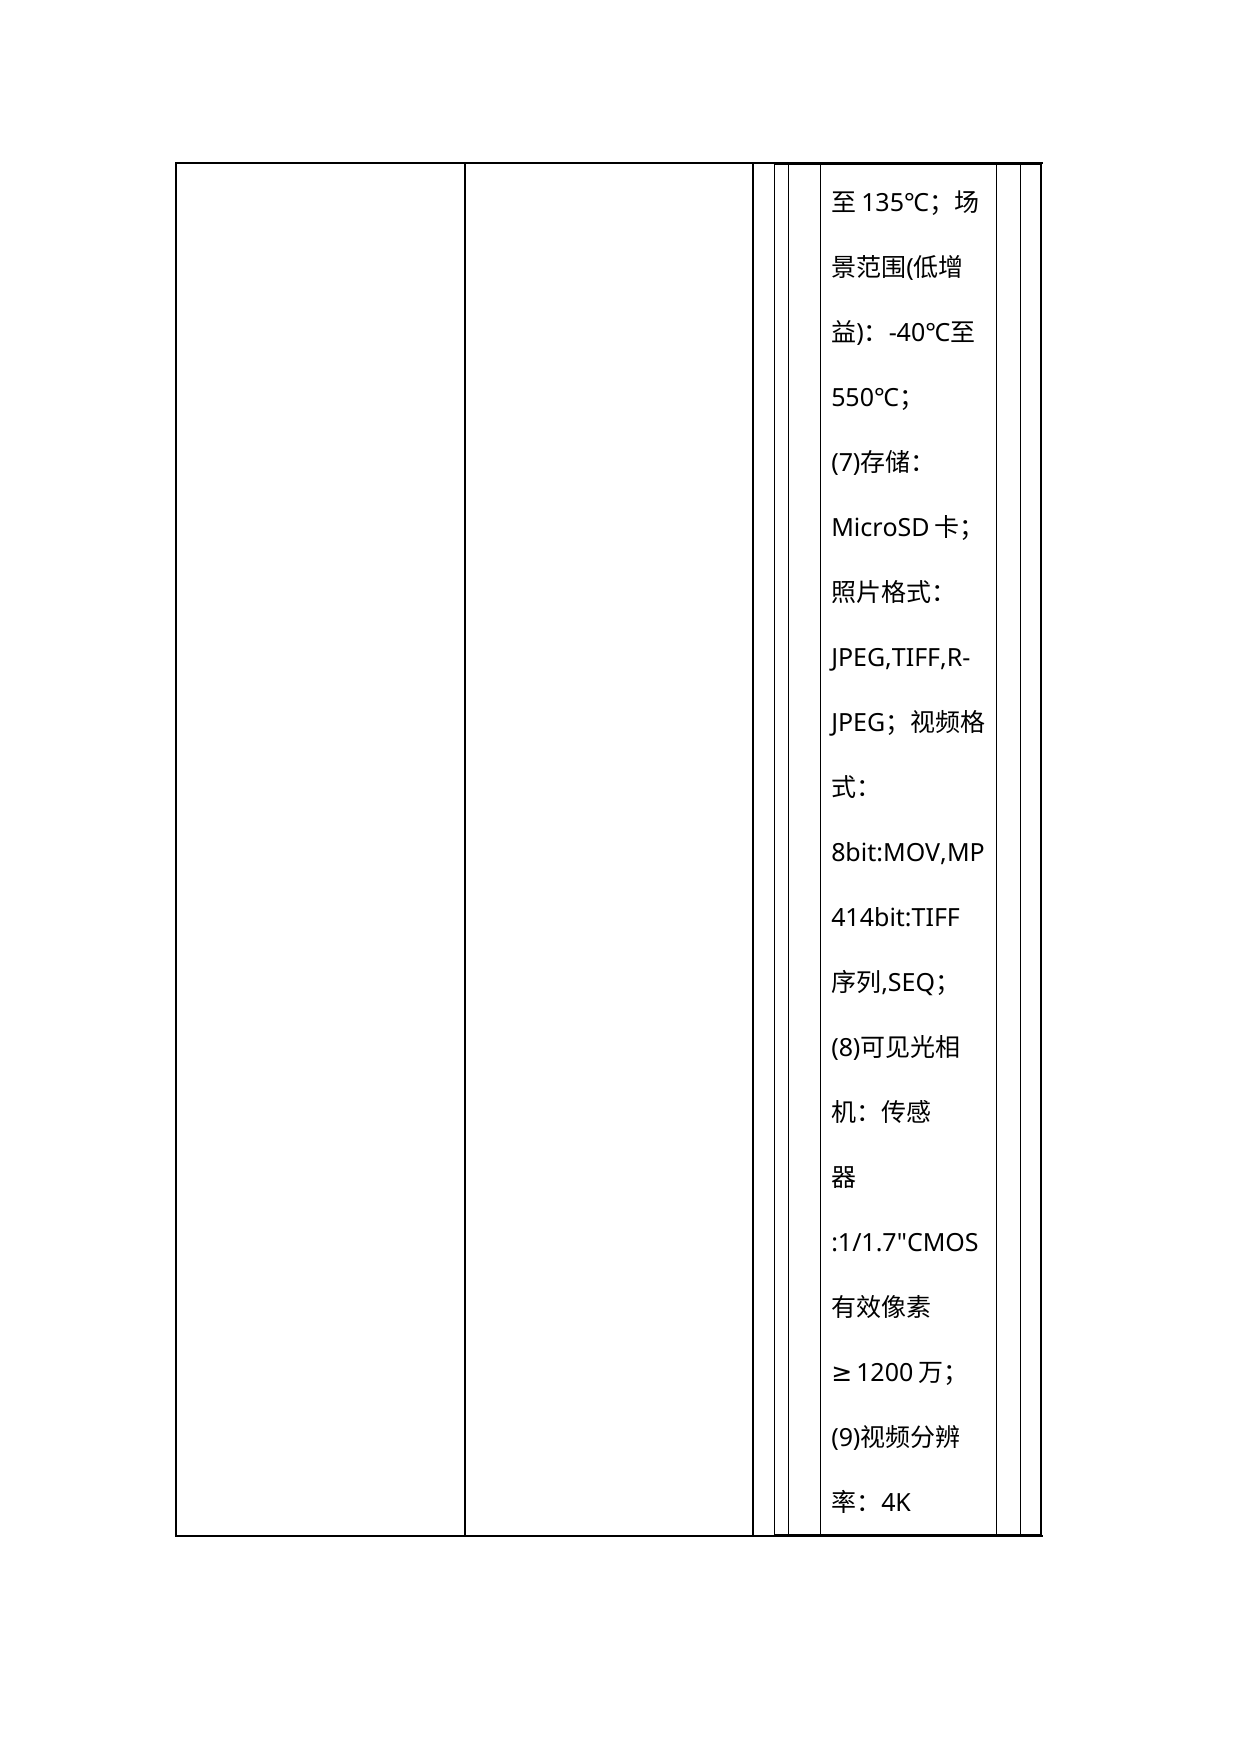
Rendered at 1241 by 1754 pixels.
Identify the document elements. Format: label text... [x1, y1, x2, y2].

table_cell [1021, 165, 1040, 1534]
table_cell [821, 165, 996, 1534]
table_cell [997, 165, 1020, 1534]
table_cell 1 [177, 164, 464, 1535]
table_cell [466, 164, 752, 1535]
table_cell [775, 165, 788, 1534]
table_cell [789, 165, 820, 1534]
table_cell [754, 164, 774, 1535]
